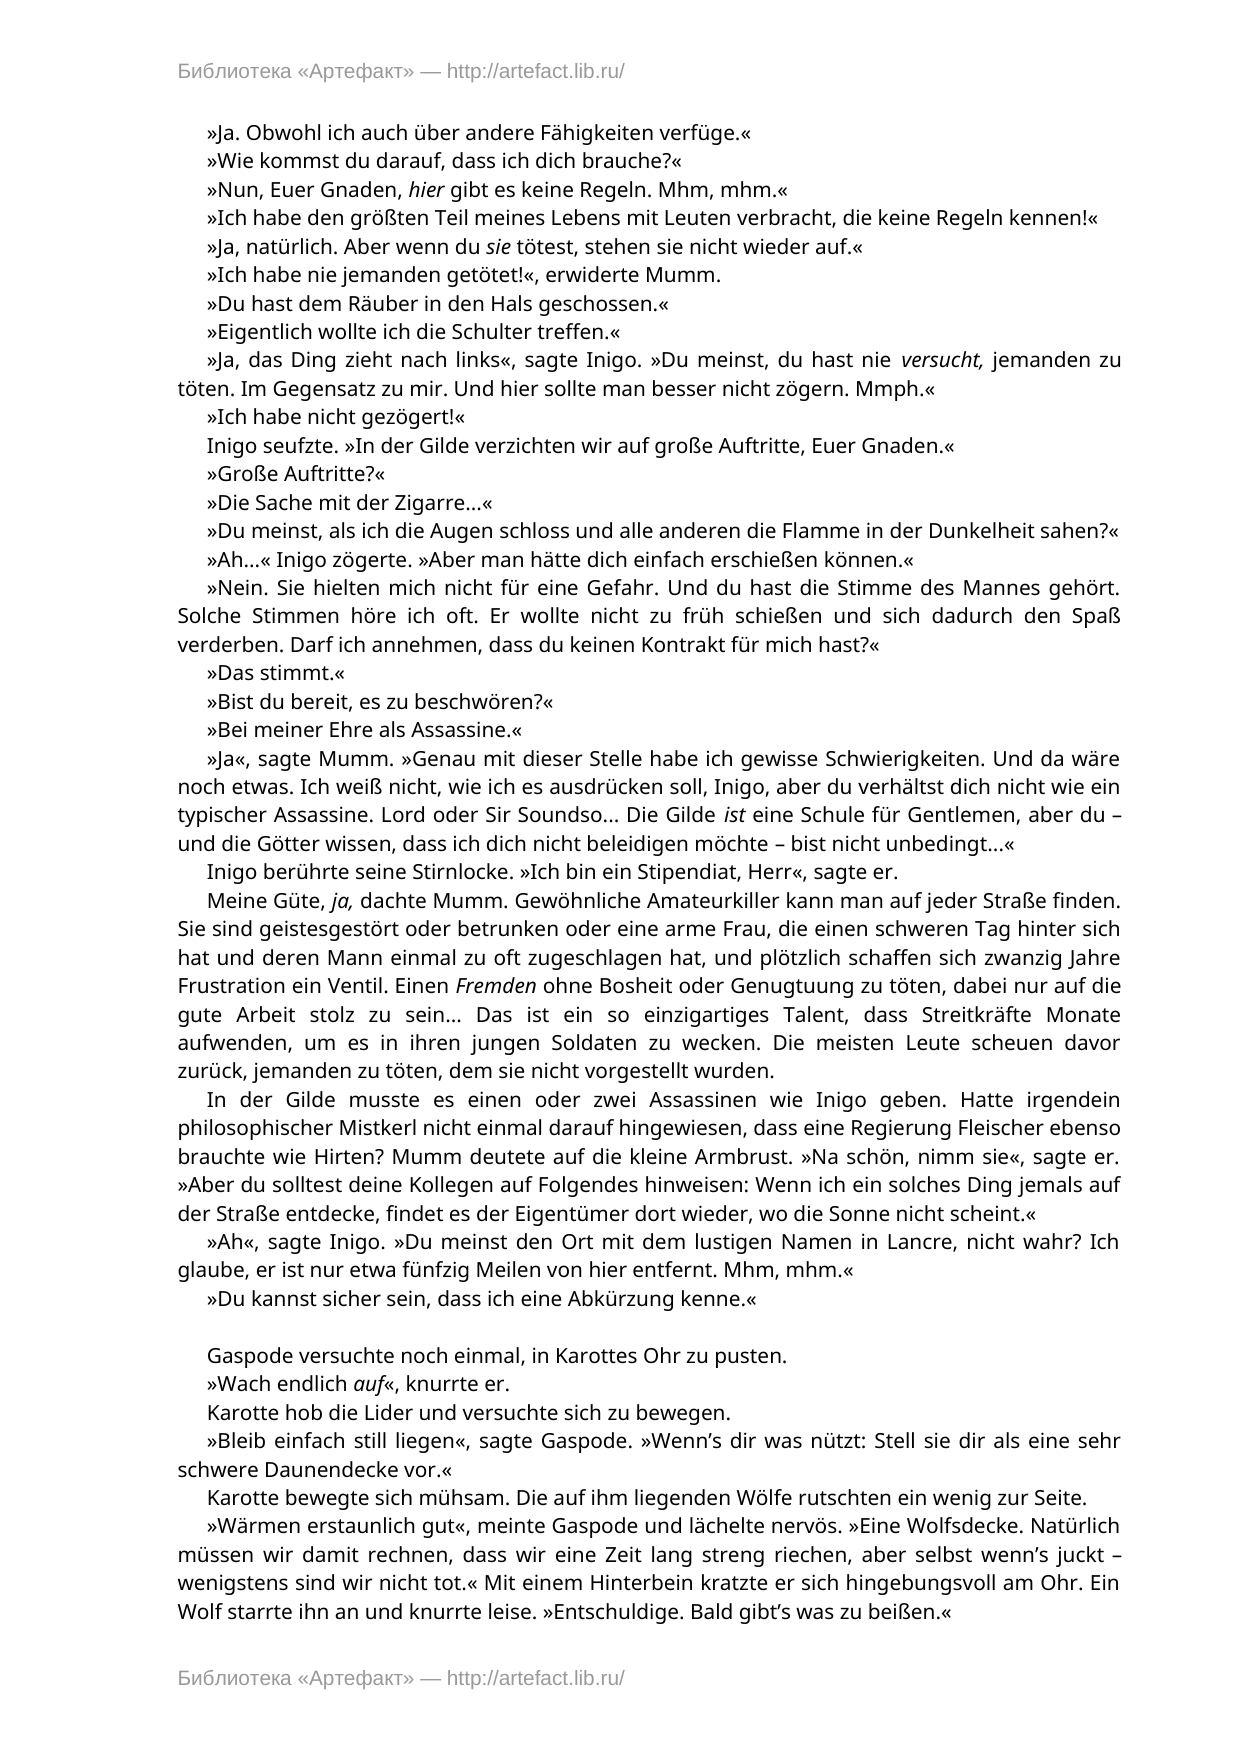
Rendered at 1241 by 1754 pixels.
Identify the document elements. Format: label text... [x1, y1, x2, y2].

text »Bleib einfach still liegen«, sagte Gaspode. »Wenn’s dir was nützt: Stell sie dir als eine sehr schwere Daunendecke vor.« [177, 1426, 1122, 1483]
text Inigo berührte seine Stirnlocke. »Ich bin ein Stipendiat, Herr«, sagte er. [177, 857, 1122, 886]
text »Du kannst sicher sein, dass ich eine Abkürzung kenne.« [177, 1284, 1122, 1312]
text »Große Auftritte?« [177, 459, 1122, 488]
text »Du hast dem Räuber in den Hals geschossen.« [177, 289, 1122, 317]
text »Ah«, sagte Inigo. »Du meinst den Ort mit dem lustigen Namen in Lancre, nicht wahr? Ich glaube, er ist nur etwa fünfzig Meilen von hier entfernt. Mhm, mhm.« [177, 1227, 1122, 1284]
text In der Gilde musste es einen oder zwei Assassinen wie Inigo geben. Hatte irgendein philosophischer Mistkerl nicht einmal darauf hingewiesen, dass eine Regierung Fleischer ebenso brauchte wie Hirten? Mumm deutete auf die kleine Armbrust. »Na schön, nimm sie«, sagte er. »Aber du solltest deine Kollegen auf Folgendes hinweisen: Wenn ich ein solches Ding jemals auf der Straße entdecke, findet es der Eigentümer dort wieder, wo die Sonne nicht scheint.« [177, 1085, 1122, 1227]
text Inigo seufzte. »In der Gilde verzichten wir auf große Auftritte, Euer Gnaden.« [177, 431, 1122, 459]
text »Die Sache mit der Zigarre...« [177, 488, 1122, 516]
text »Ich habe den größten Teil meines Lebens mit Leuten verbracht, die keine Regeln kennen!« [177, 203, 1122, 232]
text »Du meinst, als ich die Augen schloss und alle anderen die Flamme in der Dunkelheit sahen?« [177, 516, 1122, 545]
text »Ich habe nicht gezögert!« [177, 402, 1122, 431]
text »Wärmen erstaunlich gut«, meinte Gaspode und lächelte nervös. »Eine Wolfsdecke. Natürlich müssen wir damit rechnen, dass wir eine Zeit lang streng riechen, aber selbst wenn’s juckt – wenigstens sind wir nicht tot.« Mit einem Hinterbein kratzte er sich hingebungsvoll am Ohr. Ein Wolf starrte ihn an und knurrte leise. »Entschuldige. Bald gibt’s was zu beißen.« [177, 1512, 1122, 1625]
text »Ah...« Inigo zögerte. »Aber man hätte dich einfach erschießen können.« [177, 545, 1122, 573]
text Karotte bewegte sich mühsam. Die auf ihm liegenden Wölfe rutschten ein wenig zur Seite. [177, 1483, 1122, 1512]
text »Ja, natürlich. Aber wenn du sie tötest, stehen sie nicht wieder auf.« [177, 232, 1122, 260]
text Gaspode versuchte noch einmal, in Karottes Ohr zu pusten. [177, 1341, 1122, 1369]
text »Ich habe nie jemanden getötet!«, erwiderte Mumm. [177, 260, 1122, 289]
text »Ja«, sagte Mumm. »Genau mit dieser Stelle habe ich gewisse Schwierigkeiten. Und da wäre noch etwas. Ich weiß nicht, wie ich es ausdrücken soll, Inigo, aber du verhältst dich nicht wie ein typischer Assassine. Lord oder Sir Soundso... Die Gilde ist eine Schule für Gentlemen, aber du – und die Götter wissen, dass ich dich nicht beleidigen möchte – bist nicht unbedingt...« [177, 744, 1122, 857]
text »Das stimmt.« [177, 658, 1122, 687]
text »Nein. Sie hielten mich nicht für eine Gefahr. Und du hast die Stimme des Mannes gehört. Solche Stimmen höre ich oft. Er wollte nicht zu früh schießen und sich dadurch den Spaß verderben. Darf ich annehmen, dass du keinen Kontrakt für mich hast?« [177, 573, 1122, 658]
text Karotte hob die Lider und versuchte sich zu bewegen. [177, 1398, 1122, 1426]
text Meine Güte, ja, dachte Mumm. Gewöhnliche Amateurkiller kann man auf jeder Straße finden. Sie sind geistesgestört oder betrunken oder eine arme Frau, die einen schweren Tag hinter sich hat und deren Mann einmal zu oft zugeschlagen hat, und plötzlich schaffen sich zwanzig Jahre Frustration ein Ventil. Einen Fremden ohne Bosheit oder Genugtuung zu töten, dabei nur auf die gute Arbeit stolz zu sein... Das ist ein so einzigartiges Talent, dass Streitkräfte Monate aufwenden, um es in ihren jungen Soldaten zu wecken. Die meisten Leute scheuen davor zurück, jemanden zu töten, dem sie nicht vorgestellt wurden. [177, 886, 1122, 1085]
text »Ja, das Ding zieht nach links«, sagte Inigo. »Du meinst, du hast nie versucht, jemanden zu töten. Im Gegensatz zu mir. Und hier sollte man besser nicht zögern. Mmph.« [177, 346, 1122, 402]
text »Bist du bereit, es zu beschwören?« [177, 687, 1122, 715]
text »Nun, Euer Gnaden, hier gibt es keine Regeln. Mhm, mhm.« [177, 175, 1122, 203]
text »Ja. Obwohl ich auch über andere Fähigkeiten verfüge.« [177, 118, 1122, 147]
text »Wie kommst du darauf, dass ich dich brauche?« [177, 147, 1122, 175]
text »Bei meiner Ehre als Assassine.« [177, 715, 1122, 744]
text »Wach endlich auf«, knurrte er. [177, 1369, 1122, 1398]
text »Eigentlich wollte ich die Schulter treffen.« [177, 317, 1122, 346]
